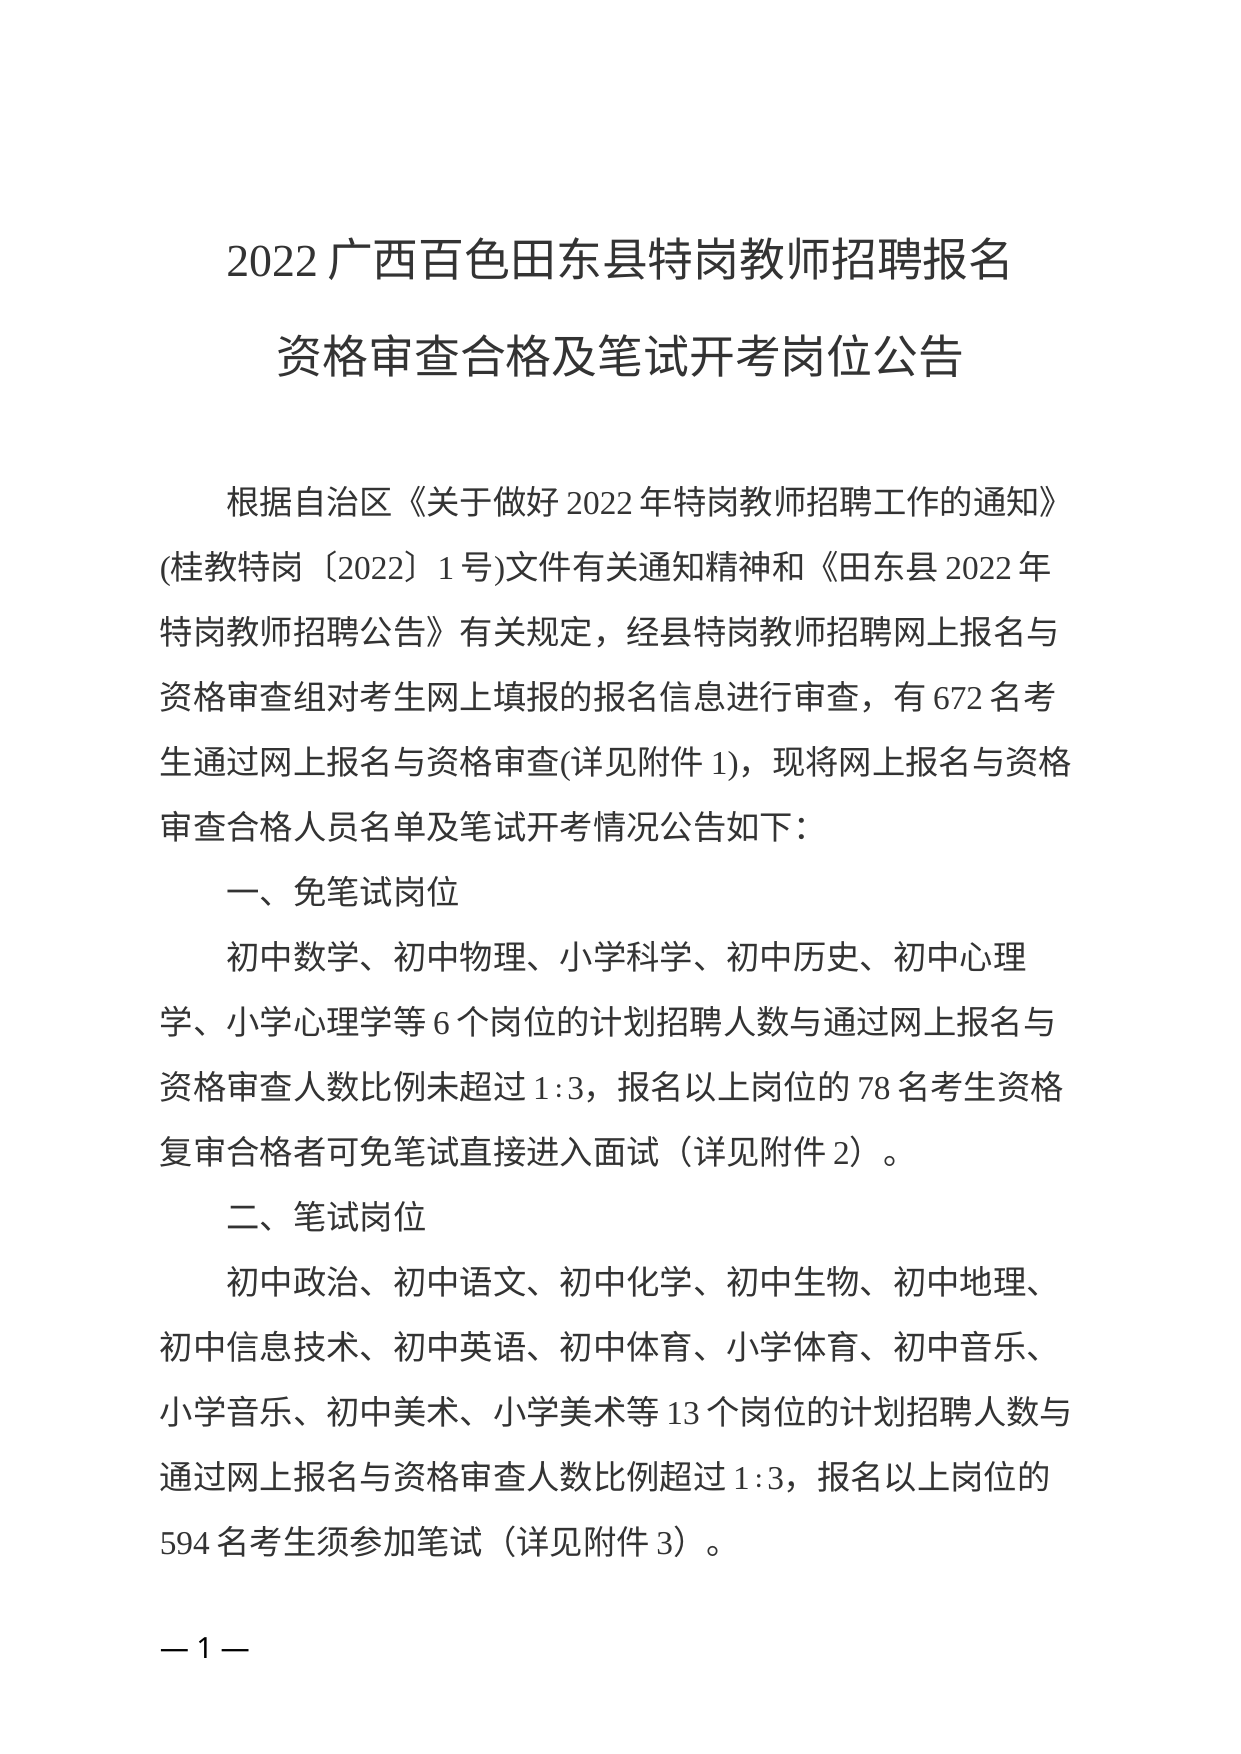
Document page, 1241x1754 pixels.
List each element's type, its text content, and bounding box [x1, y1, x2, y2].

text 根据自治区《关于做好2022年特岗教师招聘工作的通知》(桂教特岗〔2022〕1号)文件有关通知精神和《田东县2022年特岗教师招聘公告》有关规定，经县特岗教师招聘网上报名与资格审查组对考生网上填报的报名信息进行审查，有672名考生通过网上报名与资格审查(详见附件1)，现将网上报名与资格审查合格人员名单及笔试开考情况公告如下： [159, 468, 1081, 858]
subtitle 2022广西百色田东县特岗教师招聘报名 [159, 208, 1081, 305]
text 初中数学、初中物理、小学科学、初中历史、初中心理学、小学心理学等6个岗位的计划招聘人数与通过网上报名与资格审查人数比例未超过1∶3，报名以上岗位的78名考生资格复审合格者可免笔试直接进入面试（详见附件2）。 [159, 923, 1081, 1183]
text 初中政治、初中语文、初中化学、初中生物、初中地理、初中信息技术、初中英语、初中体育、小学体育、初中音乐、小学音乐、初中美术、小学美术等13个岗位的计划招聘人数与通过网上报名与资格审查人数比例超过1∶3，报名以上岗位的594名考生须参加笔试（详见附件3）。 [159, 1248, 1081, 1573]
subtitle 资格审查合格及笔试开考岗位公告 [159, 305, 1081, 403]
text 二、笔试岗位 [159, 1183, 1081, 1248]
text 一、免笔试岗位 [159, 858, 1081, 923]
